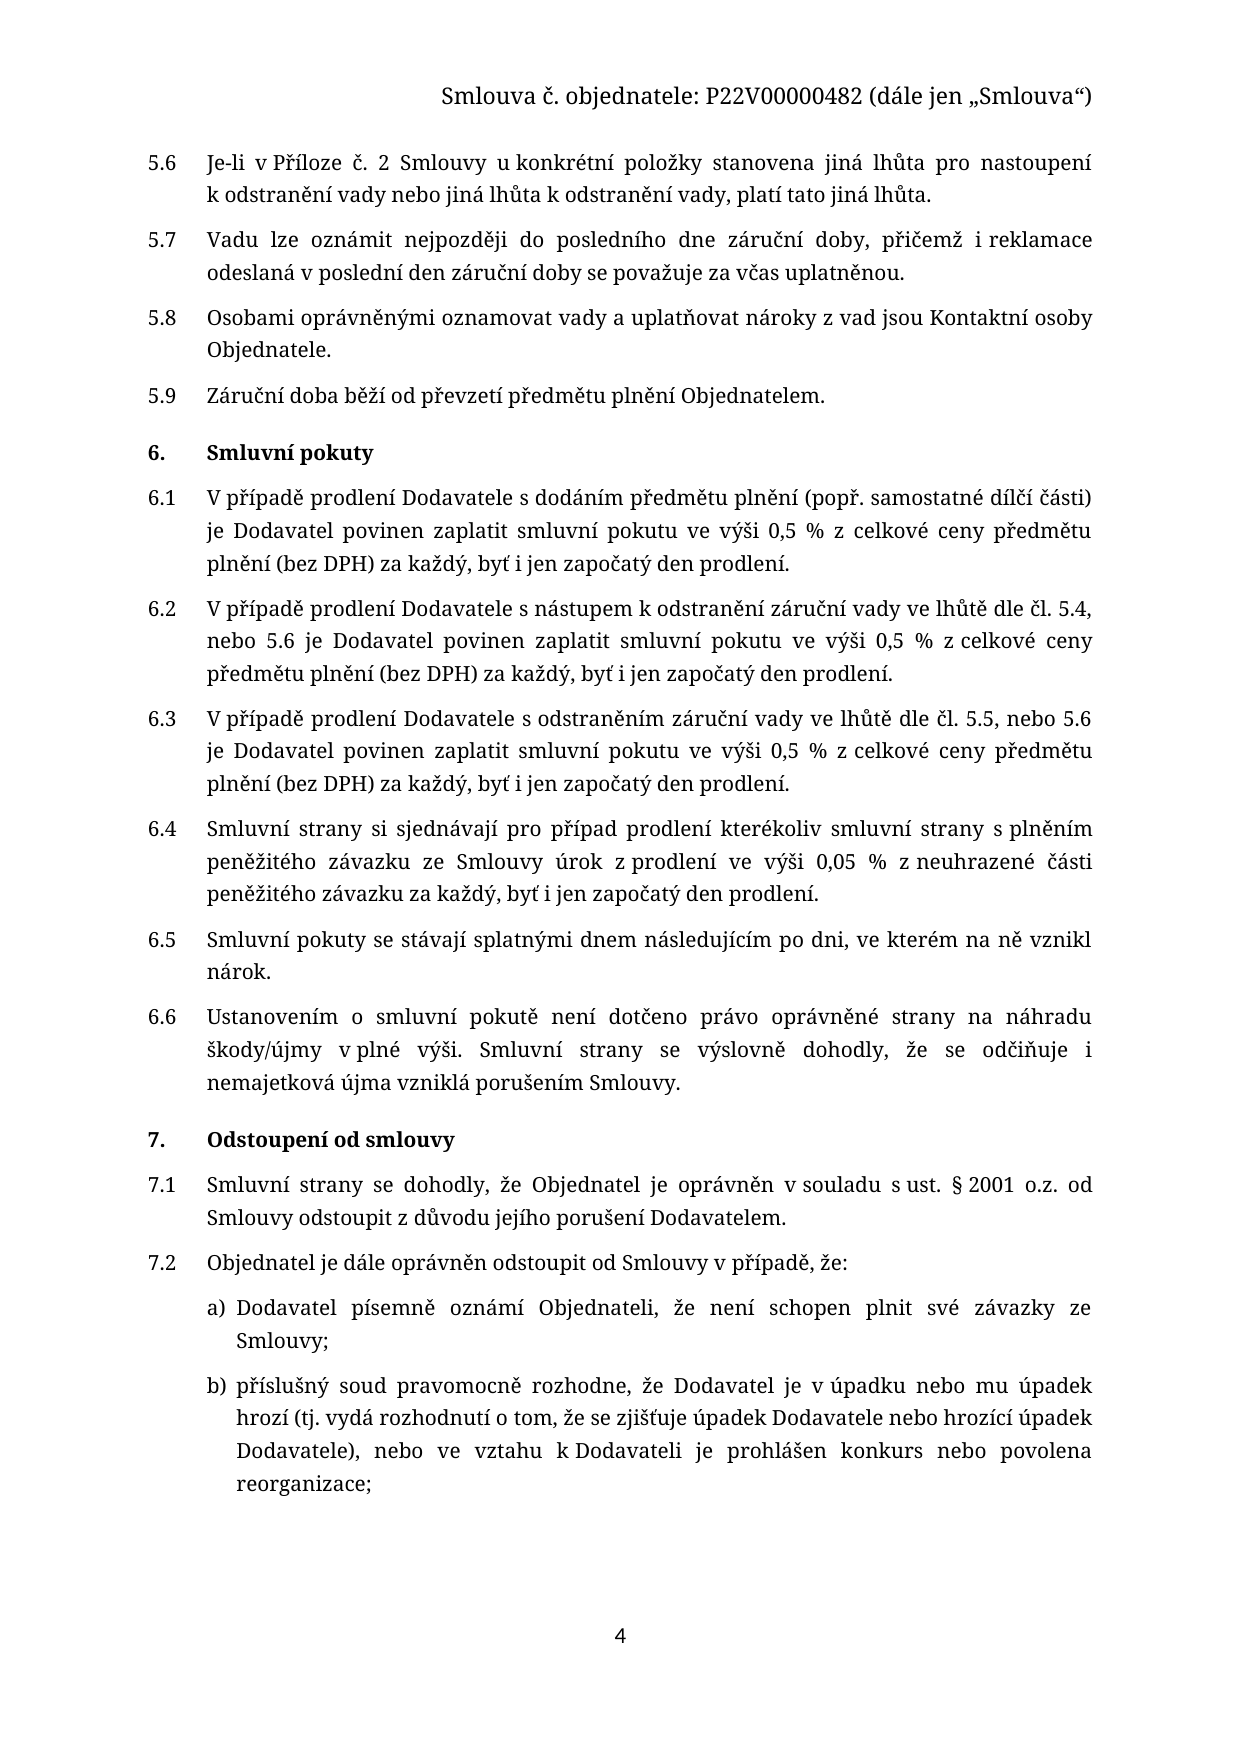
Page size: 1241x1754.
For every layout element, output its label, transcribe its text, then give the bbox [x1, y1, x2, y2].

list Ustanovením o smluvní pokutě není dotčeno právo oprávněné strany na náhradu škody/újmy v plné výši. Smluvní strany se výslovně dohodly, že se odčiňuje i nemajetková újma vzniklá porušením Smlouvy. [148, 1002, 1093, 1096]
list Dodavatel písemně oznámí Objednateli, že není schopen plnit své závazky ze Smlouvy; [207, 1293, 1093, 1354]
list Smluvní strany si sjednávají pro případ prodlení kterékoliv smluvní strany s plněním peněžitého závazku ze Smlouvy úrok z prodlení ve výši 0,05 % z neuhrazené části peněžitého závazku za každý, byť i jen započatý den prodlení. [148, 814, 1093, 908]
list Záruční doba běží od převzetí předmětu plnění Objednatelem. [148, 381, 1093, 409]
list Objednatel je dále oprávněn odstoupit od Smlouvy v případě, že: [148, 1248, 1093, 1276]
list Vadu lze oznámit nejpozději do posledního dne záruční doby, přičemž i reklamace odeslaná v poslední den záruční doby se považuje za včas uplatněnou. [148, 225, 1093, 286]
list příslušný soud pravomocně rozhodne, že Dodavatel je v úpadku nebo mu úpadek hrozí (tj. vydá rozhodnutí o tom, že se zjišťuje úpadek Dodavatele nebo hrozící úpadek Dodavatele), nebo ve vztahu k Dodavateli je prohlášen konkurs nebo povolena reorganizace; [207, 1371, 1093, 1497]
list Odstoupení od smlouvy [148, 1125, 1093, 1154]
list V případě prodlení Dodavatele s nástupem k odstranění záruční vady ve lhůtě dle čl. 5.4, nebo 5.6 je Dodavatel povinen zaplatit smluvní pokutu ve výši 0,5 % z celkové ceny předmětu plnění (bez DPH) za každý, byť i jen započatý den prodlení. [148, 594, 1093, 687]
list Osobami oprávněnými oznamovat vady a uplatňovat nároky z vad jsou Kontaktní osoby Objednatele. [148, 303, 1093, 364]
list Smluvní strany se dohodly, že Objednatel je oprávněn v souladu s ust. § 2001 o.z. od Smlouvy odstoupit z důvodu jejího porušení Dodavatelem. [148, 1170, 1093, 1231]
list V případě prodlení Dodavatele s odstraněním záruční vady ve lhůtě dle čl. 5.5, nebo 5.6 je Dodavatel povinen zaplatit smluvní pokutu ve výši 0,5 % z celkové ceny předmětu plnění (bez DPH) za každý, byť i jen započatý den prodlení. [148, 704, 1093, 798]
list Smluvní pokuty [148, 438, 1093, 467]
list V případě prodlení Dodavatele s dodáním předmětu plnění (popř. samostatné dílčí části) je Dodavatel povinen zaplatit smluvní pokutu ve výši 0,5 % z celkové ceny předmětu plnění (bez DPH) za každý, byť i jen započatý den prodlení. [148, 483, 1093, 577]
list Je-li v Příloze č. 2 Smlouvy u konkrétní položky stanovena jiná lhůta pro nastoupení k odstranění vady nebo jiná lhůta k odstranění vady, platí tato jiná lhůta. [148, 148, 1093, 209]
list Smluvní pokuty se stávají splatnými dnem následujícím po dni, ve kterém na ně vznikl nárok. [148, 925, 1093, 986]
